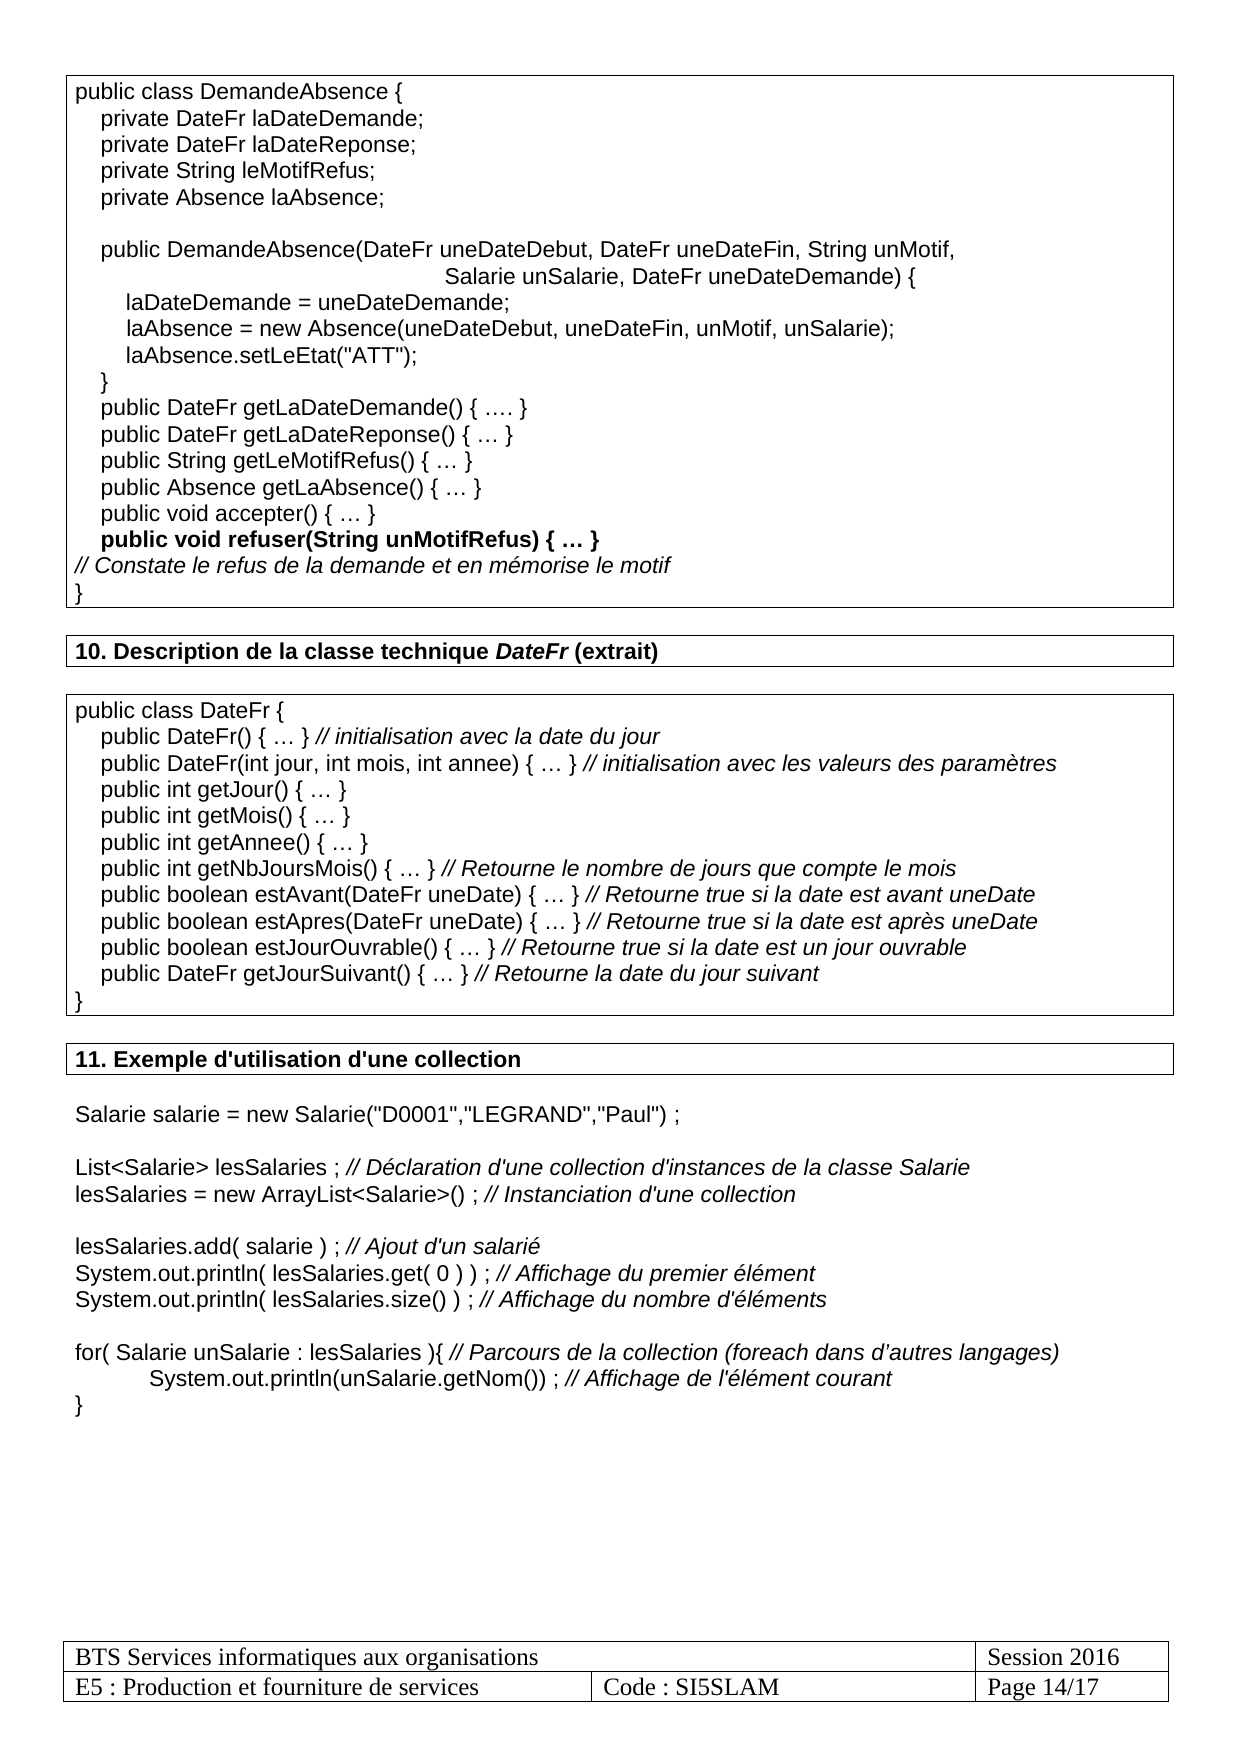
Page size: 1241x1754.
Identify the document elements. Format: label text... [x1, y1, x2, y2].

text public int getNbJoursMois() { … } // Retourne le nombre de jours que compte le mois [75, 855, 1165, 881]
text public void accepter() { … } [75, 500, 1165, 526]
text private DateFr laDateDemande; [75, 104, 1165, 131]
text 10. Description de la classe technique DateFr (extrait) [67, 636, 1173, 666]
text for( Salarie unSalarie : lesSalaries ){ // Parcours de la collection (foreach dans d’autres langages) [75, 1339, 1165, 1365]
text private Absence laAbsence; [75, 183, 1165, 210]
text public DemandeAbsence(DateFr uneDateDebut, DateFr uneDateFin, String unMotif, [75, 236, 1165, 263]
text public class DemandeAbsence { [67, 76, 1173, 104]
text } [75, 1391, 1165, 1418]
text } [67, 983, 1173, 1015]
text Salarie unSalarie, DateFr uneDateDemande) { [75, 263, 1165, 289]
text private String leMotifRefus; [75, 157, 1165, 183]
text Salarie salarie = new Salarie("D0001","LEGRAND","Paul") ; [75, 1101, 1165, 1128]
text // Constate le refus de la demande et en mémorise le motif [75, 552, 1165, 576]
text System.out.println( lesSalaries.get( 0 ) ) ; // Affichage du premier élément [75, 1259, 1165, 1286]
text private DateFr laDateReponse; [75, 131, 1165, 157]
text public class DateFr { [67, 695, 1173, 723]
text public DateFr(int jour, int mois, int annee) { … } // initialisation avec les valeurs des paramètres [75, 749, 1165, 776]
text System.out.println( lesSalaries.size() ) ; // Affichage du nombre d'éléments [75, 1286, 1165, 1312]
text public int getJour() { … } [75, 776, 1165, 802]
text public DateFr getLaDateReponse() { … } [75, 421, 1165, 447]
text public Absence getLaAbsence() { … } [75, 473, 1165, 500]
text lesSalaries.add( salarie ) ; // Ajout d'un salarié [75, 1233, 1165, 1259]
text public void refuser(String unMotifRefus) { … } [75, 526, 1165, 552]
text laDateDemande = uneDateDemande; [75, 289, 1165, 315]
text public DateFr getLaDateDemande() { …. } [75, 394, 1165, 421]
text public boolean estAvant(DateFr uneDate) { … } // Retourne true si la date est avant uneDate [75, 881, 1165, 908]
text laAbsence.setLeEtat("ATT"); [75, 342, 1165, 368]
text List<Salarie> lesSalaries ; // Déclaration d'une collection d'instances de la classe Salarie [75, 1154, 1165, 1181]
text laAbsence = new Absence(uneDateDebut, uneDateFin, unMotif, unSalarie); [75, 315, 1165, 342]
text System.out.println(unSalarie.getNom()) ; // Affichage de l'élément courant [75, 1365, 1165, 1391]
text public String getLeMotifRefus() { … } [75, 447, 1165, 473]
text 11. Exemple d'utilisation d'une collection [67, 1044, 1173, 1074]
text public int getAnnee() { … } [75, 828, 1165, 855]
text public DateFr getJourSuivant() { … } // Retourne la date du jour suivant [75, 960, 1165, 983]
text public DateFr() { … } // initialisation avec la date du jour [75, 723, 1165, 749]
text } [75, 368, 1165, 394]
text } [67, 576, 1173, 607]
text public boolean estApres(DateFr uneDate) { … } // Retourne true si la date est après uneDate [75, 908, 1165, 934]
text public boolean estJourOuvrable() { … } // Retourne true si la date est un jour ouvrable [75, 934, 1165, 960]
text lesSalaries = new ArrayList<Salarie>() ; // Instanciation d'une collection [75, 1181, 1165, 1207]
text public int getMois() { … } [75, 802, 1165, 828]
